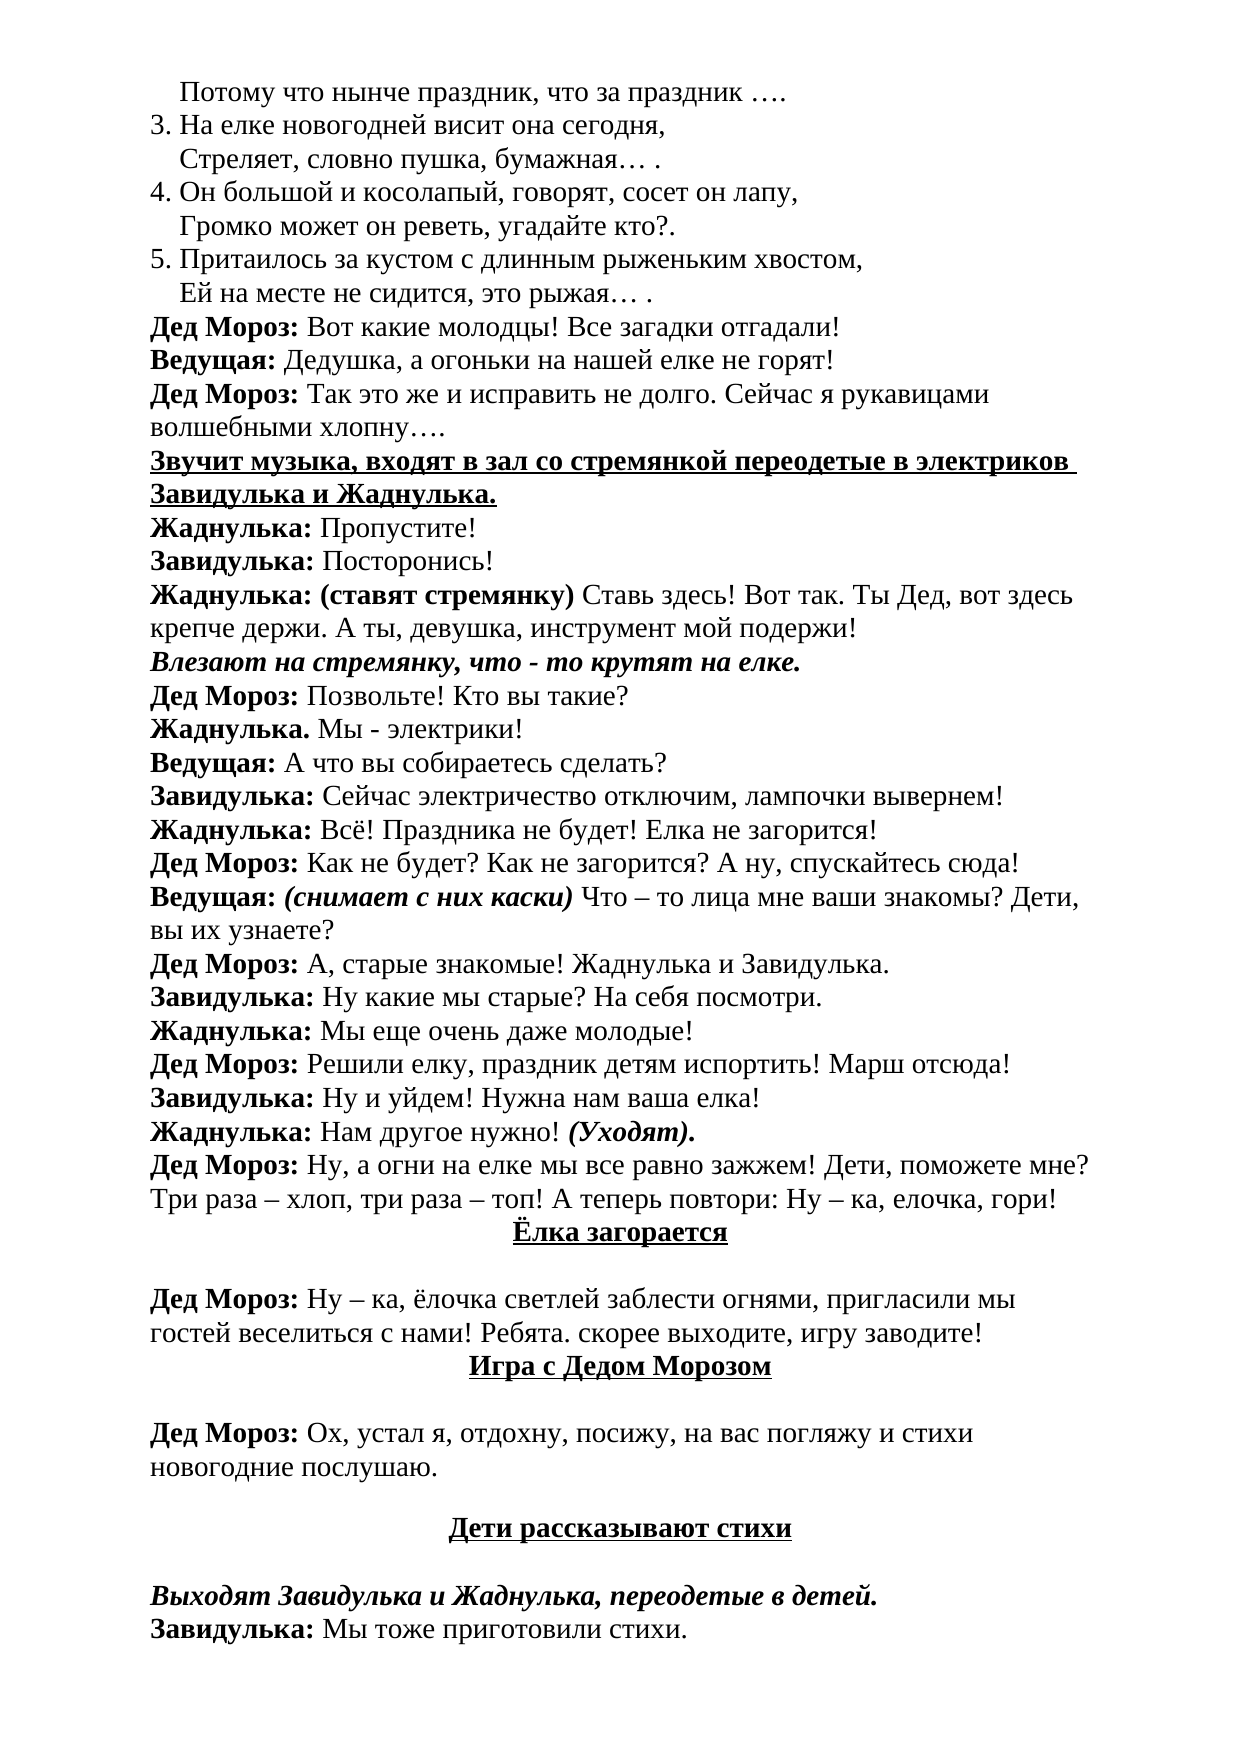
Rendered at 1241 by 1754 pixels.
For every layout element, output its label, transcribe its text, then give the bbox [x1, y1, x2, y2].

text Дед Мороз: Ох, устал я, отдохну, посижу, на вас погляжу и стихи новогодние послушаю. [150, 1382, 1090, 1511]
text Выходят Завидулька и Жаднулька, переодетые в детей. Завидулька: Мы тоже приготовили стихи. [150, 1544, 1090, 1673]
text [150, 74, 1090, 1214]
text Ёлка загорается [150, 1214, 1090, 1248]
text Дед Мороз: Ну – ка, ёлочка светлей заблести огнями, пригласили мы гостей веселиться с нами! Ребята. скорее выходите, игру заводите! [150, 1281, 1090, 1348]
text Игра с Дедом Морозом [150, 1348, 1090, 1382]
text Дети рассказывают стихи [150, 1511, 1090, 1544]
